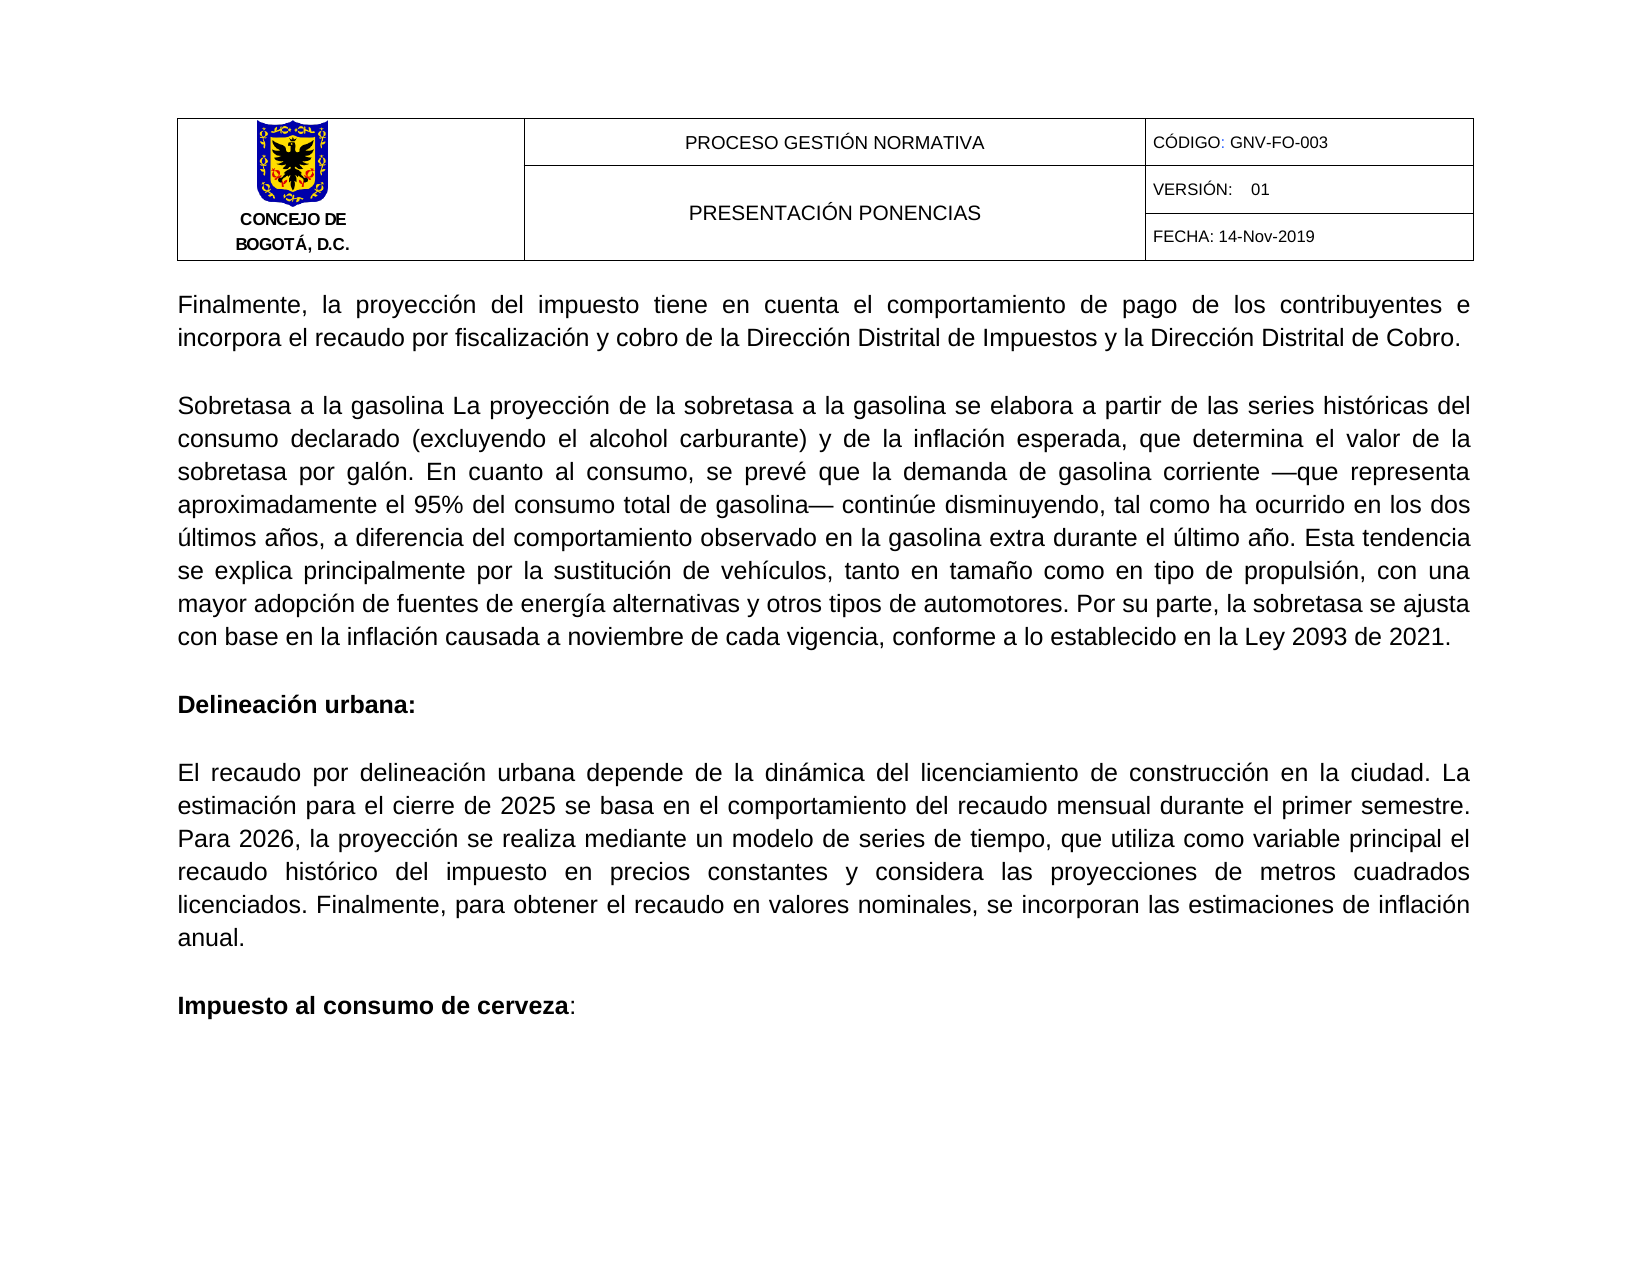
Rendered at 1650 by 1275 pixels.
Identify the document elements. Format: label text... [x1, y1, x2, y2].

text Impuesto al consumo de cerveza: [177, 991, 1473, 1020]
text Delineación urbana: [177, 690, 1473, 719]
text Finalmente, la proyección del impuesto tiene en cuenta el comportamiento de pago de los contribuyentes e incorpora el recaudo por fiscalización y cobro de la Dirección Distrital de Impuestos y la Dirección Distrital de Cobro. [177, 290, 1473, 352]
text Sobretasa a la gasolina La proyección de la sobretasa a la gasolina se elabora a partir de las series históricas del consumo declarado (excluyendo el alcohol carburante) y de la inflación esperada, que determina el valor de la sobretasa por galón. En cuanto al consumo, se prevé que la demanda de gasolina corriente —que representa aproximadamente el 95% del consumo total de gasolina— continúe disminuyendo, tal como ha ocurrido en los dos últimos años, a diferencia del comportamiento observado en la gasolina extra durante el último año. Esta tendencia se explica principalmente por la sustitución de vehículos, tanto en tamaño como en tipo de propulsión, con una mayor adopción de fuentes de energía alternativas y otros tipos de automotores. Por su parte, la sobretasa se ajusta con base en la inflación causada a noviembre de cada vigencia, conforme a lo establecido en la Ley 2093 de 2021. [177, 391, 1473, 651]
text El recaudo por delineación urbana depende de la dinámica del licenciamiento de construcción en la ciudad. La estimación para el cierre de 2025 se basa en el comportamiento del recaudo mensual durante el primer semestre. Para 2026, la proyección se realiza mediante un modelo de series de tiempo, que utiliza como variable principal el recaudo histórico del impuesto en precios constantes y considera las proyecciones de metros cuadrados licenciados. Finalmente, para obtener el recaudo en valores nominales, se incorporan las estimaciones de inflación anual. [177, 758, 1473, 952]
